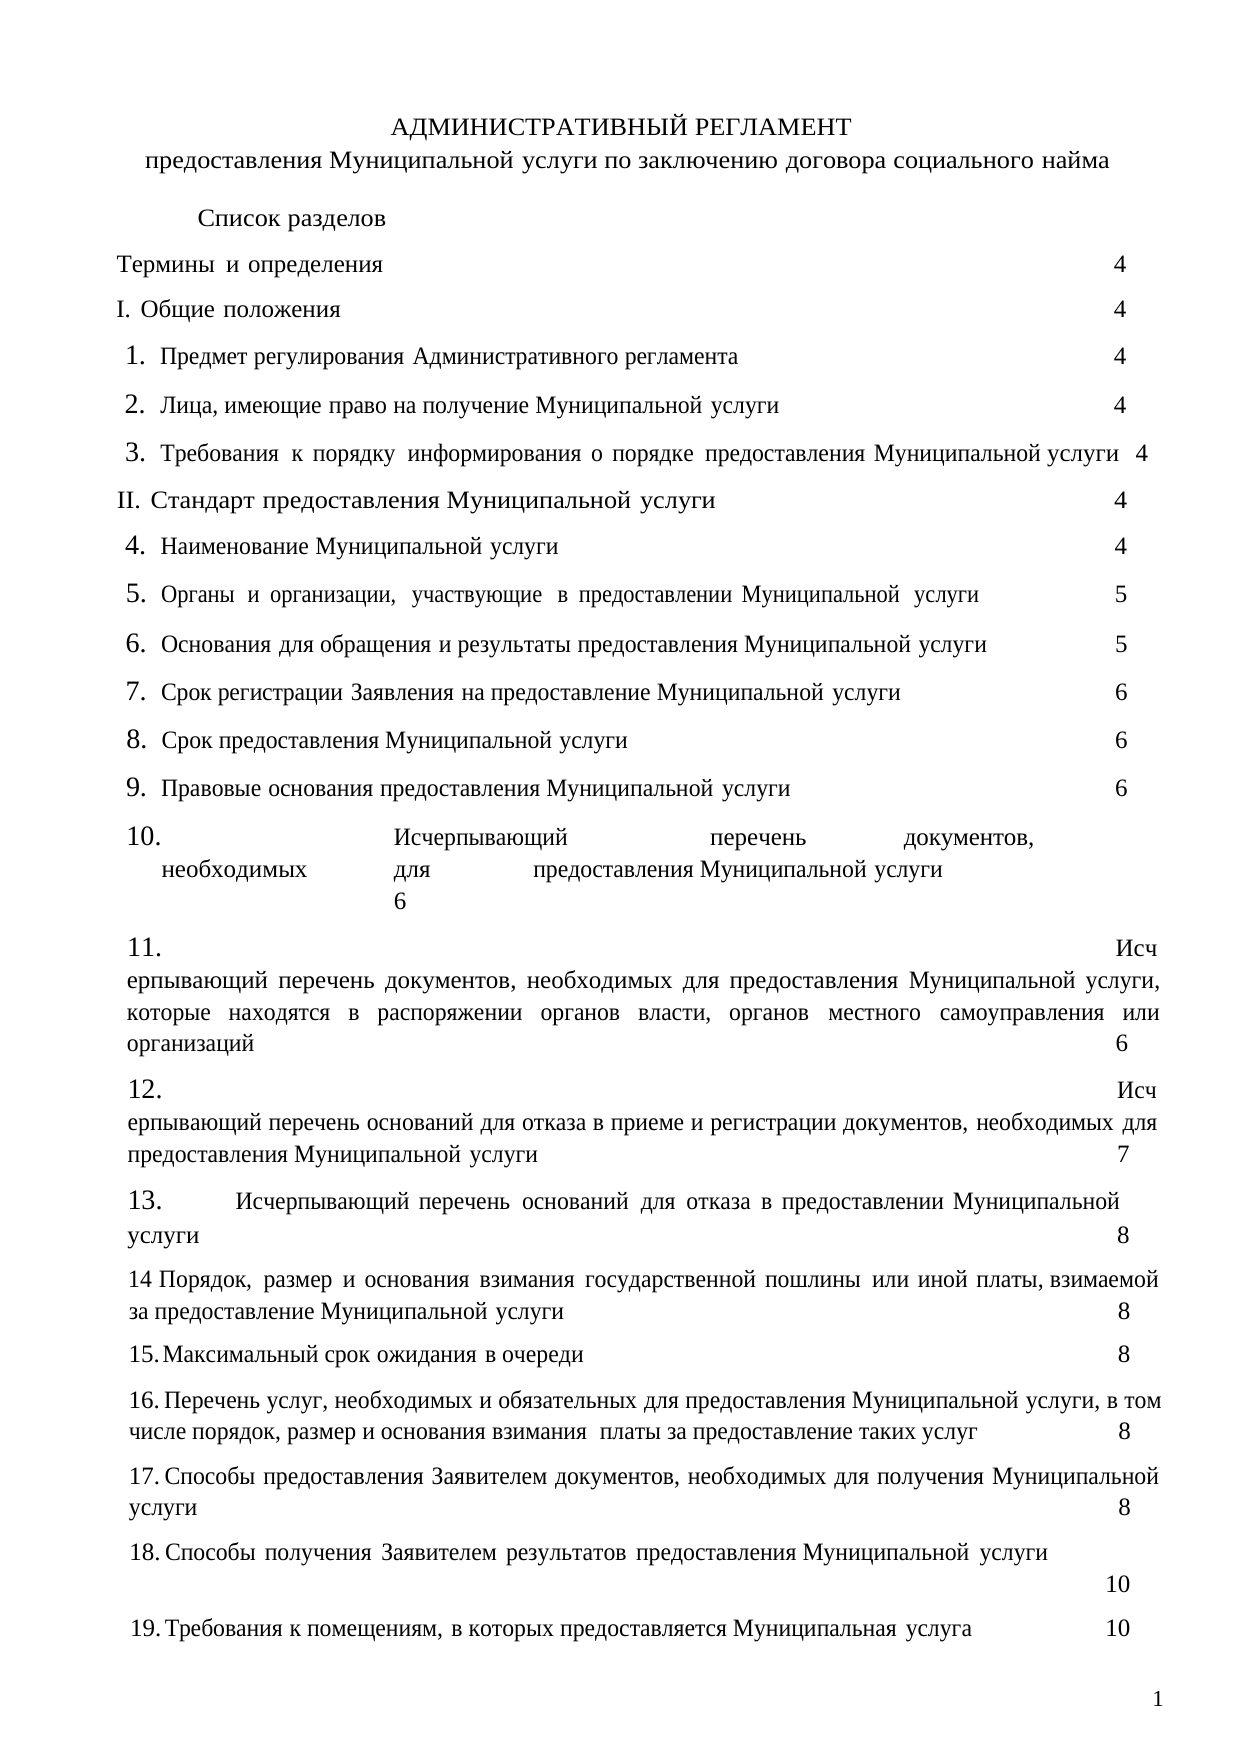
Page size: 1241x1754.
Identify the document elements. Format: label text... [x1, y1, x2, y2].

text АДМИНИСТРАТИВНЫЙ РЕГЛАМЕНТ [141, 112, 1101, 141]
text Список разделов [197, 203, 1188, 232]
text предоставления Муниципальной услуги по заключению договора социального найма [145, 145, 1188, 174]
